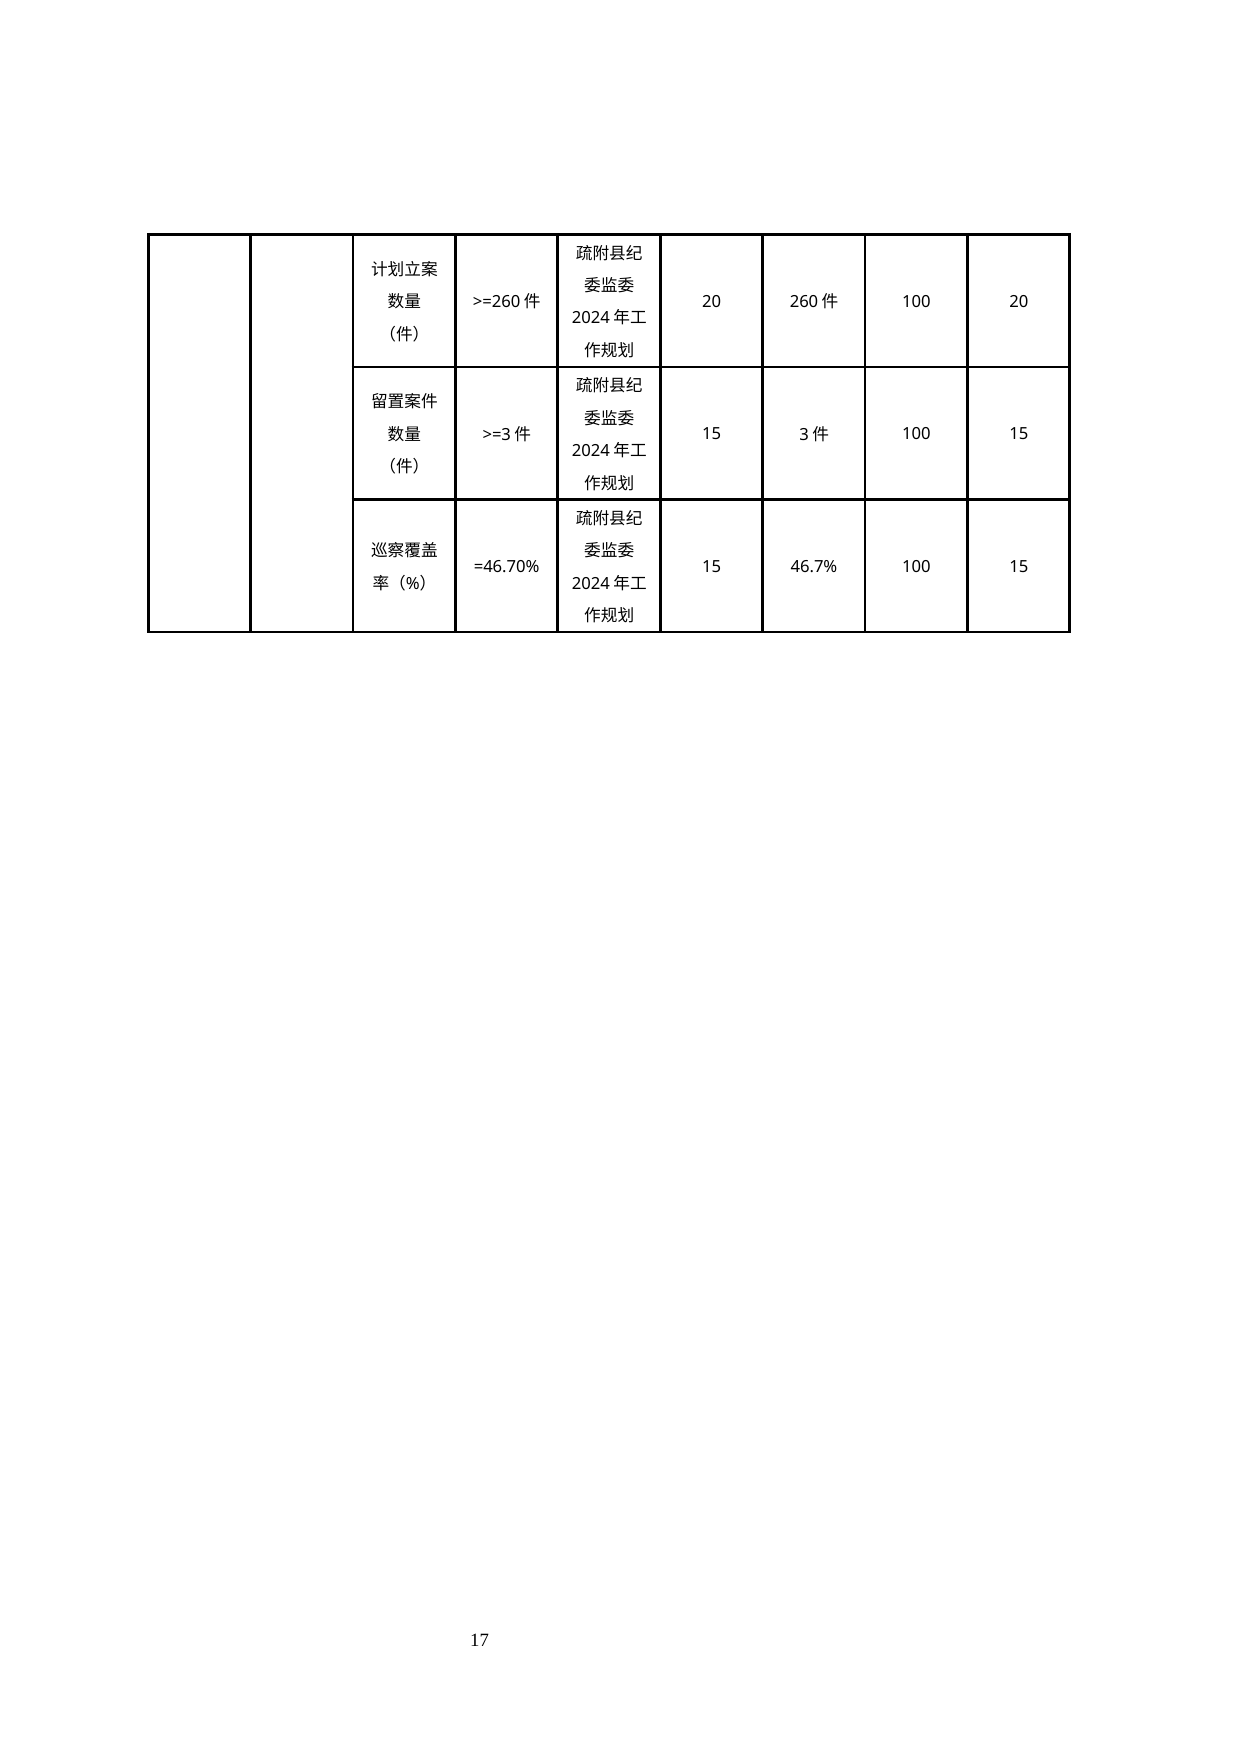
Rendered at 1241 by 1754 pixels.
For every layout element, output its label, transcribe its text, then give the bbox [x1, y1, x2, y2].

table_cell >=3件 [457, 368, 556, 498]
table_cell 46.7% [764, 501, 864, 631]
table_cell 3件 [764, 368, 864, 498]
table_cell 15 [969, 501, 1068, 631]
table_cell >=260件 [457, 236, 556, 366]
table_cell 计划立案数量（件） [354, 236, 454, 366]
table_cell 100 [866, 236, 966, 366]
table_cell 疏附县纪委监委2024年工作规划 [559, 368, 659, 498]
table_cell 15 [662, 368, 761, 498]
table_cell 巡察覆盖率（%） [354, 501, 454, 631]
table_cell 15 [662, 501, 761, 631]
table_cell 260件 [764, 236, 864, 366]
table_cell 15 [969, 368, 1068, 498]
table_cell =46.70% [457, 501, 556, 631]
table_cell 疏附县纪委监委2024年工作规划 [559, 236, 659, 366]
table_cell 100 [866, 501, 966, 631]
table_cell 20 [662, 236, 761, 366]
table_cell 20 [969, 236, 1068, 366]
table_cell 疏附县纪委监委2024年工作规划 [559, 501, 659, 631]
table_cell 100 [866, 368, 966, 498]
table_cell 留置案件数量（件） [354, 368, 454, 498]
